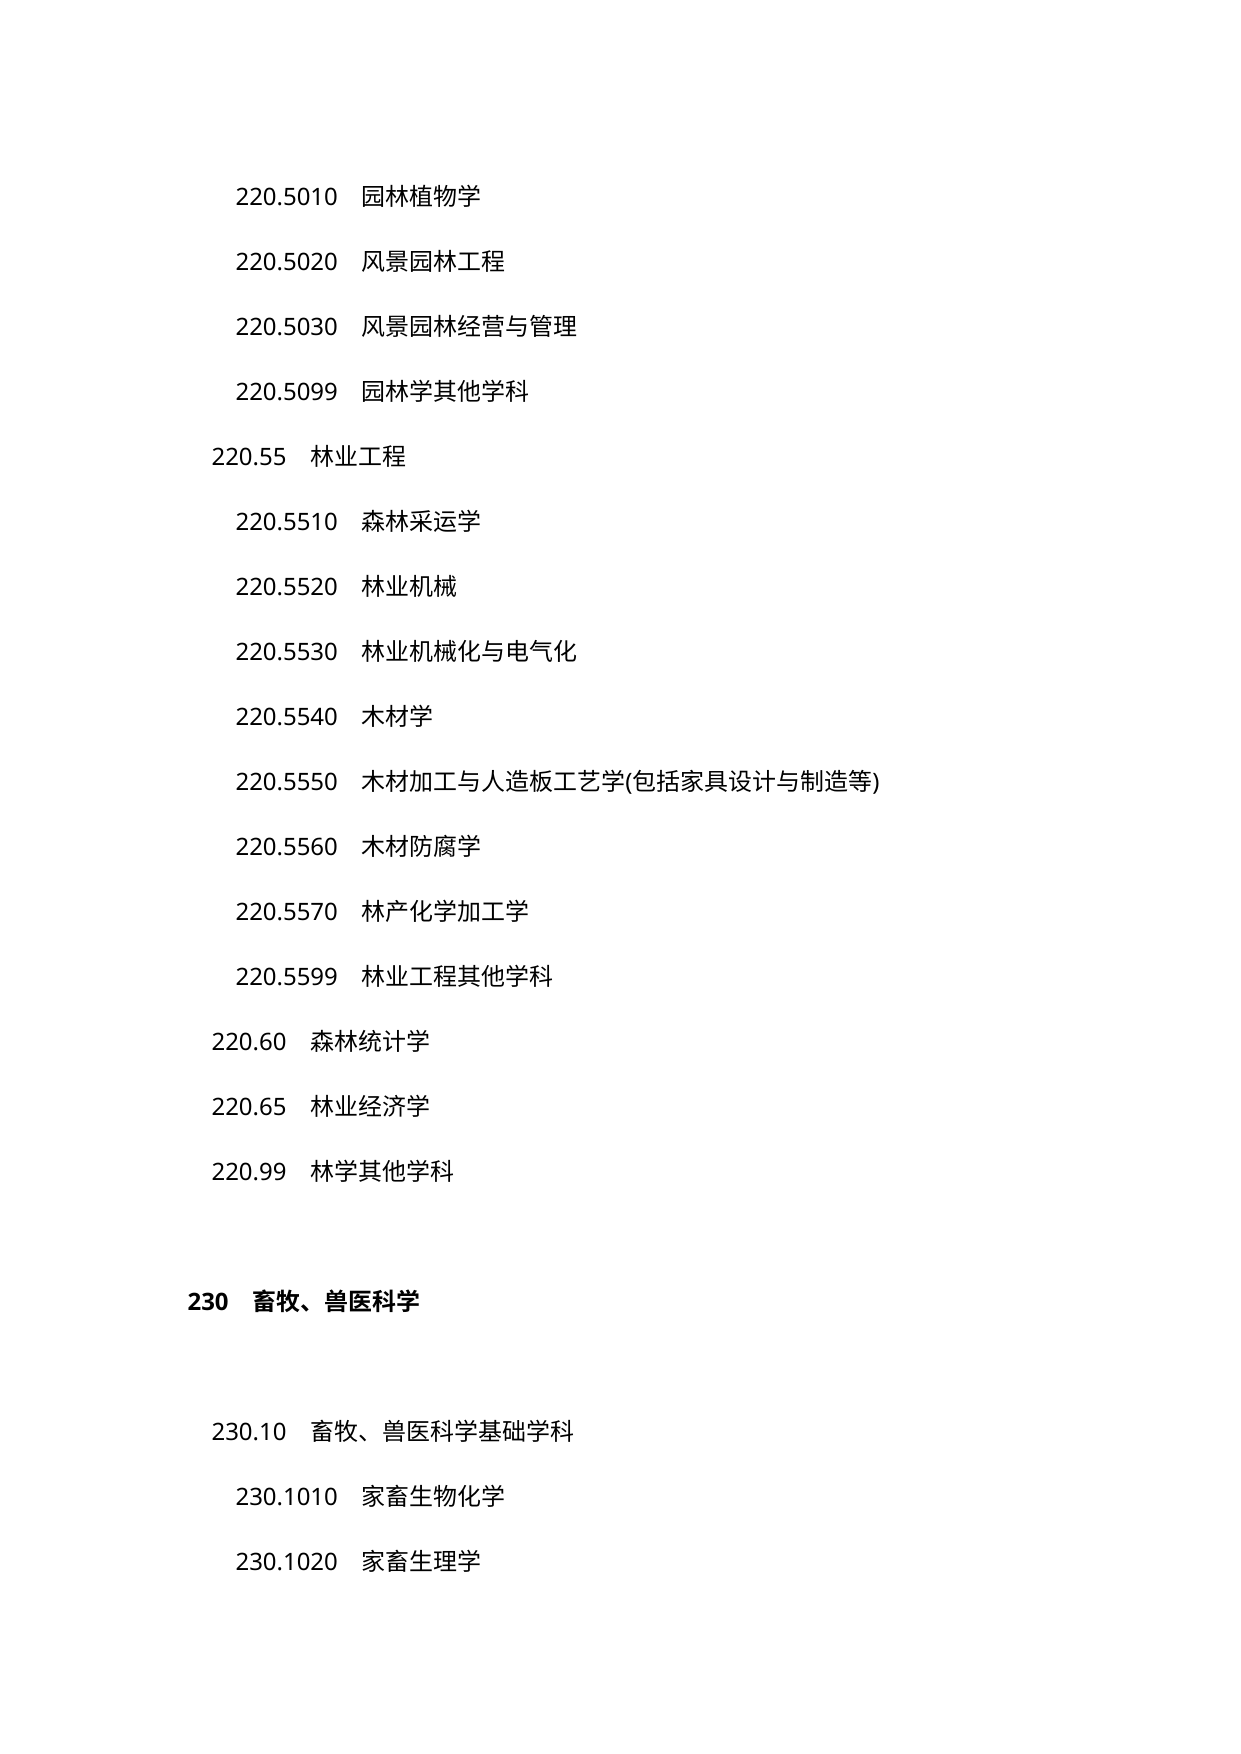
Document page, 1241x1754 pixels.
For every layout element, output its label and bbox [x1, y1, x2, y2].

text [187, 162, 1053, 1592]
